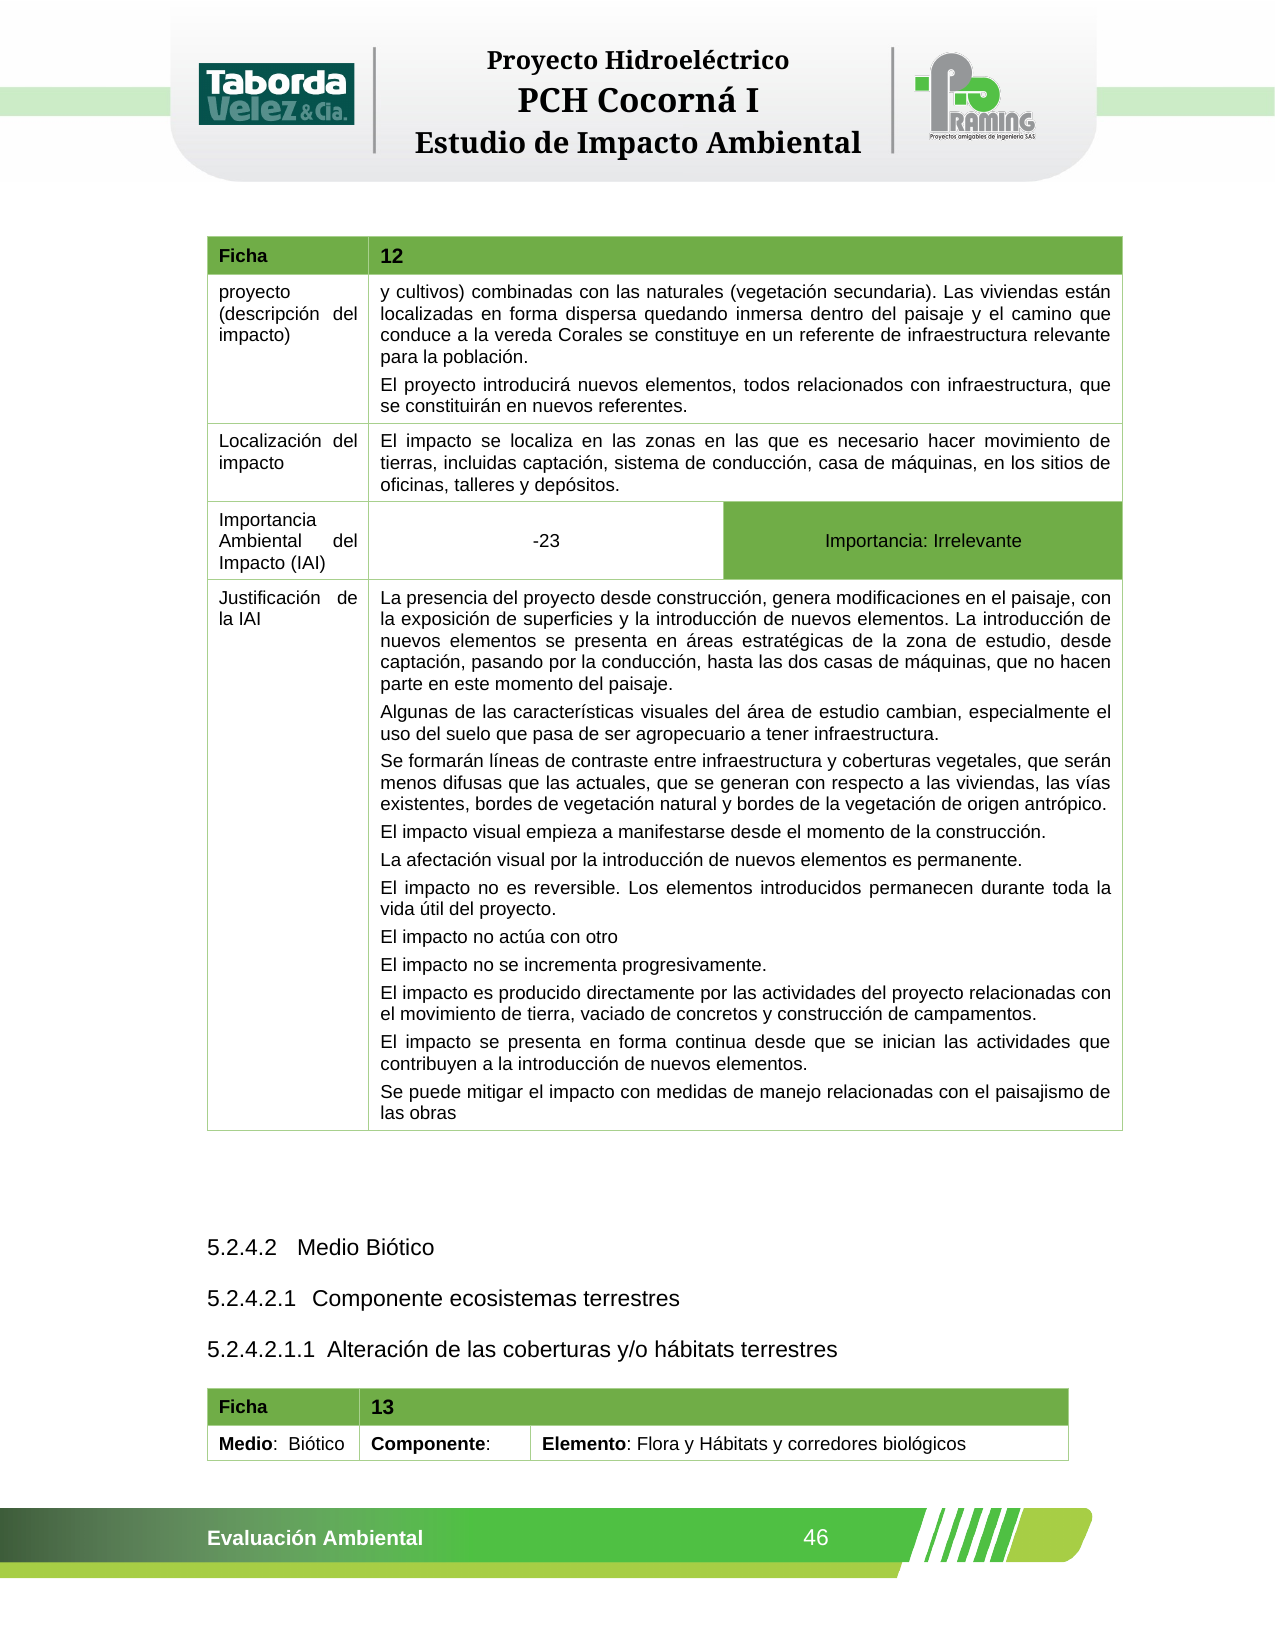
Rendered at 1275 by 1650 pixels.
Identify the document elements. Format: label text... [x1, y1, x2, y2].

table_cell Importancia: Irrelevante [724, 502, 1122, 579]
table_cell -23 [369, 502, 723, 579]
subtitle Alteración de las coberturas y/o hábitats terrestres [207, 1336, 1068, 1363]
table_cell Elemento: Flora y Hábitats y corredores biológicos [531, 1426, 1068, 1460]
subtitle Medio Biótico [207, 1233, 1068, 1260]
table_header [360, 1389, 1068, 1425]
picture [0, 1508, 1139, 1579]
table_cell El impacto se localiza en las zonas en las que es necesario hacer movimiento de tierras, incluidas captación, sistema de conducción, casa de máquinas, en los sitios de oficinas, talleres y depósitos. [369, 424, 1122, 501]
table_cell Importancia Ambiental del Impacto (IAI) [208, 502, 368, 579]
table_cell Localización del impacto [208, 424, 368, 501]
table_cell La presencia del proyecto desde construcción, genera modificaciones en el paisaje, con la exposición de superficies y la introducción de nuevos elementos. La introducción de nuevos elementos se presenta en áreas estratégicas de la zona de estudio, desde captación, pasando por la conducción, hasta las dos casas de máquinas, que no hacen parte en este momento del paisaje. Algunas de las características visuales del área de estudio cambian, especialmente el uso del suelo que pasa de ser agropecuario a tener infraestructura. Se formarán líneas de contraste entre infraestructura y coberturas vegetales, que serán menos difusas que las actuales, que se generan con respecto a las viviendas, las vías existentes, bordes de vegetación natural y bordes de la vegetación de origen antrópico. El impacto visual empieza a manifestarse desde el momento de la construcción. La afectación visual por la introducción de nuevos elementos es permanente. El impacto no es reversible. Los elementos introducidos permanecen durante toda la vida útil del proyecto. El impacto no actúa con otro El impacto no se incrementa progresivamente. El impacto es producido directamente por las actividades del proyecto relacionadas con el movimiento de tierra, vaciado de concretos y construcción de campamentos. El impacto se presenta en forma continua desde que se inician las actividades que contribuyen a la introducción de nuevos elementos. Se puede mitigar el impacto con medidas de manejo relacionadas con el paisajismo de las obras [369, 580, 1122, 1130]
table_cell Condiciones con proyecto (descripción del impacto) [208, 275, 368, 423]
table_header [369, 237, 1122, 274]
table_header Ficha [208, 237, 368, 274]
table_header Ficha [208, 1389, 359, 1425]
picture [0, 1, 1275, 182]
table_cell Componente: Ecosistemas Terrestres [360, 1426, 530, 1460]
table_cell Medio: Biótico [208, 1426, 359, 1460]
table_cell Justificación de la IAI [208, 580, 368, 1130]
subtitle Componente ecosistemas terrestres [207, 1285, 1068, 1311]
